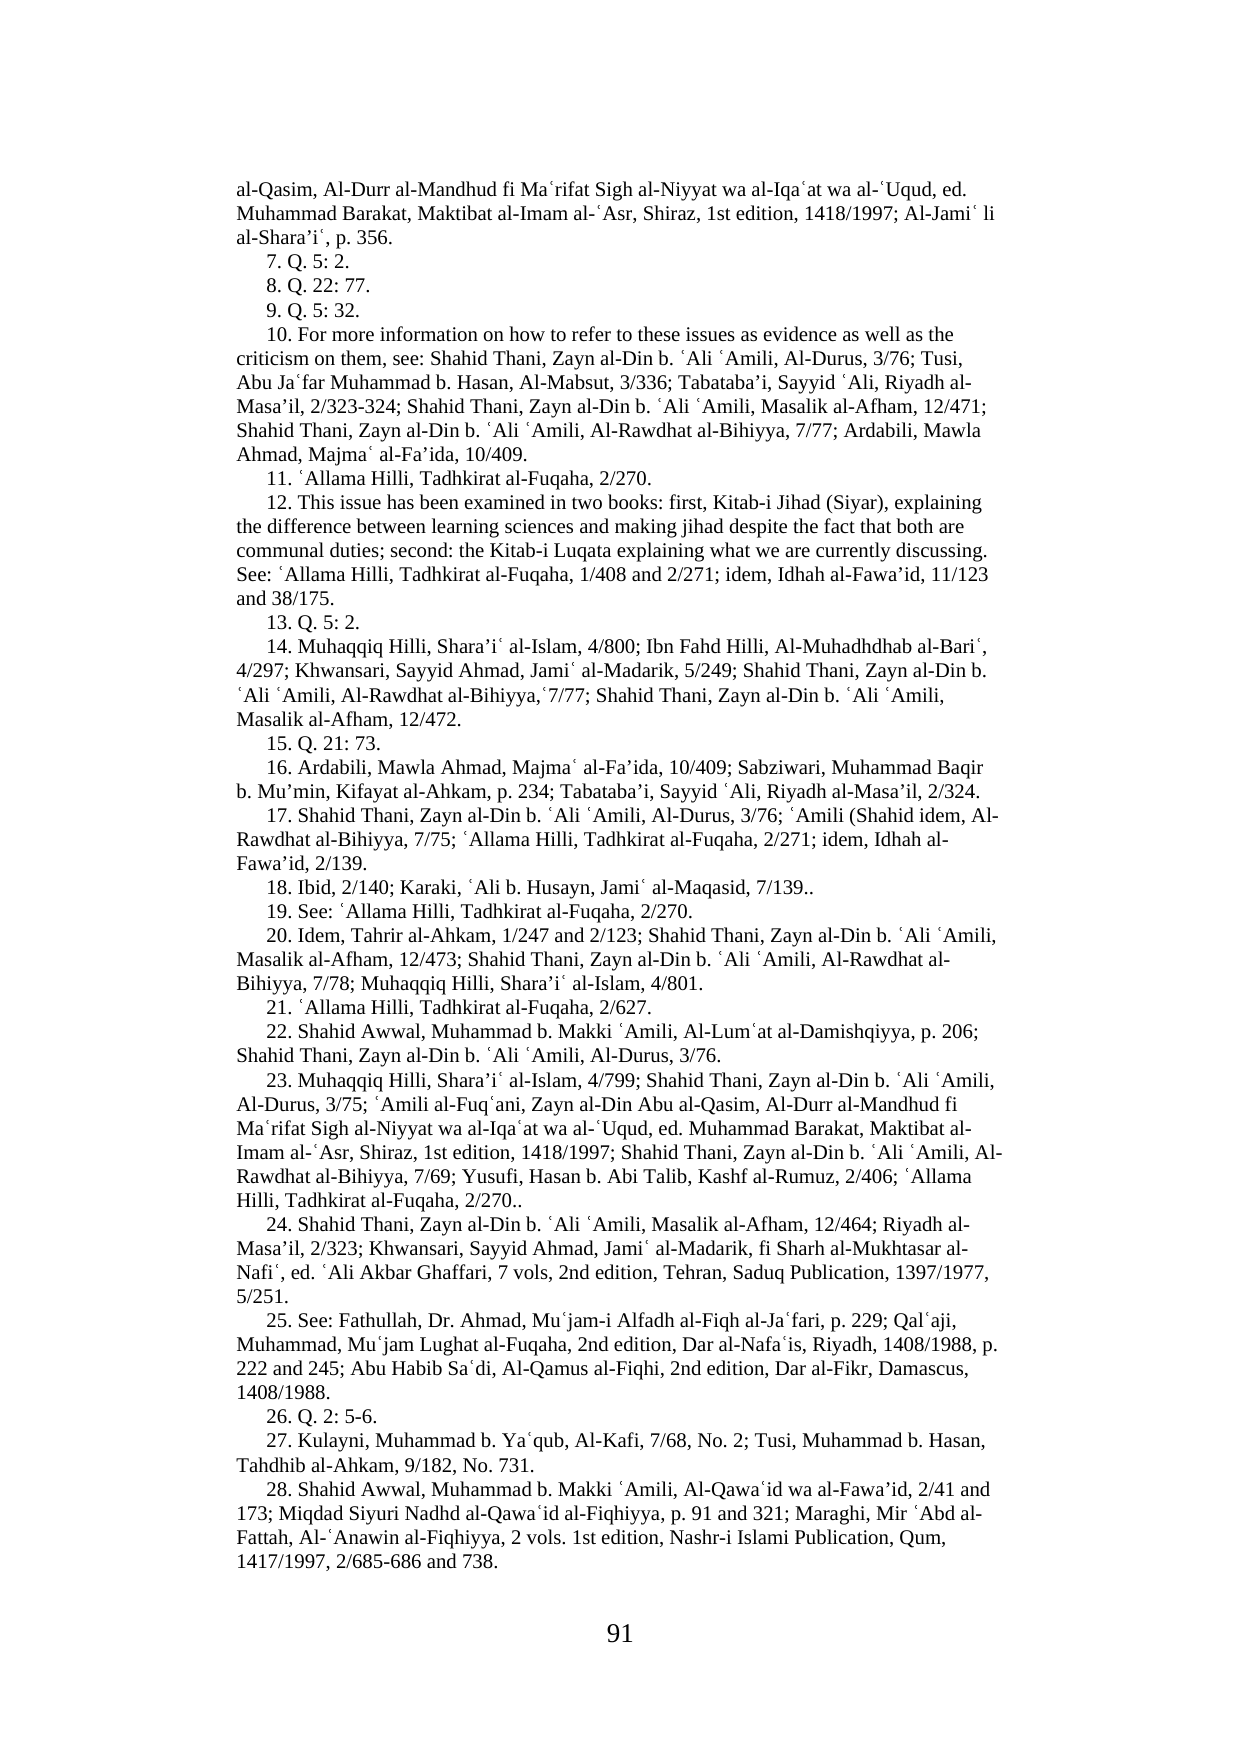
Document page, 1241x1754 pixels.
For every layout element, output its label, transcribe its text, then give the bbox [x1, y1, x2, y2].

text 21. ʿAllama Hilli, Tadhkirat al-Fuqaha, 2/627. [236, 995, 1004, 1019]
text 24. Shahid Thani, Zayn al-Din b. ʿAli ʿAmili, Masalik al-Afham, 12/464; Riyadh al-Masa’il, 2/323; Khwansari, Sayyid Ahmad, Jamiʿ al-Madarik, fi Sharh al-Mukhtasar al-Nafiʿ, ed. ʿAli Akbar Ghaffari, 7 vols, 2nd edition, Tehran, Saduq Publication, 1397/1977, 5/251. [236, 1212, 1004, 1308]
text 20. Idem, Tahrir al-Ahkam, 1/247 and 2/123; Shahid Thani, Zayn al-Din b. ʿAli ʿAmili, Masalik al-Afham, 12/473; Shahid Thani, Zayn al-Din b. ʿAli ʿAmili, Al-Rawdhat al-Bihiyya, 7/78; Muhaqqiq Hilli, Shara’iʿ al-Islam, 4/801. [236, 923, 1004, 995]
text 15. Q. 21: 73. [236, 731, 1004, 755]
text 27. Kulayni, Muhammad b. Yaʿqub, Al-Kafi, 7/68, No. 2; Tusi, Muhammad b. Hasan, Tahdhib al-Ahkam, 9/182, No. 731. [236, 1428, 1004, 1477]
text 26. Q. 2: 5-6. [236, 1404, 1004, 1428]
text 16. Ardabili, Mawla Ahmad, Majmaʿ al-Fa’ida, 10/409; Sabziwari, Muhammad Baqir b. Mu’min, Kifayat al-Ahkam, p. 234; Tabataba’i, Sayyid ʿAli, Riyadh al-Masa’il, 2/324. [236, 755, 1004, 803]
text 22. Shahid Awwal, Muhammad b. Makki ʿAmili, Al-Lumʿat al-Damishqiyya, p. 206; Shahid Thani, Zayn al-Din b. ʿAli ʿAmili, Al-Durus, 3/76. [236, 1019, 1004, 1067]
text 19. See: ʿAllama Hilli, Tadhkirat al-Fuqaha, 2/270. [236, 899, 1004, 923]
text 7. Q. 5: 2. [236, 249, 1004, 273]
text 14. Muhaqqiq Hilli, Shara’iʿ al-Islam, 4/800; Ibn Fahd Hilli, Al-Muhadhdhab al-Bariʿ, 4/297; Khwansari, Sayyid Ahmad, Jamiʿ al-Madarik, 5/249; Shahid Thani, Zayn al-Din b. ʿAli ʿAmili, Al-Rawdhat al-Bihiyya,ʿ7/77; Shahid Thani, Zayn al-Din b. ʿAli ʿAmili, Masalik al-Afham, 12/472. [236, 634, 1004, 731]
text 28. Shahid Awwal, Muhammad b. Makki ʿAmili, Al-Qawaʿid wa al-Fawa’id, 2/41 and 173; Miqdad Siyuri Nadhd al-Qawaʿid al-Fiqhiyya, p. 91 and 321; Maraghi, Mir ʿAbd al-Fattah, Al-ʿAnawin al-Fiqhiyya, 2 vols. 1st edition, Nashr-i Islami Publication, Qum, 1417/1997, 2/685-686 and 738. [236, 1477, 1004, 1573]
text 11. ʿAllama Hilli, Tadhkirat al-Fuqaha, 2/270. [236, 466, 1004, 490]
text 13. Q. 5: 2. [236, 610, 1004, 634]
text 10. For more information on how to refer to these issues as evidence as well as the criticism on them, see: Shahid Thani, Zayn al-Din b. ʿAli ʿAmili, Al-Durus, 3/76; Tusi, Abu Jaʿfar Muhammad b. Hasan, Al-Mabsut, 3/336; Tabataba’i, Sayyid ʿAli, Riyadh al-Masa’il, 2/323-324; Shahid Thani, Zayn al-Din b. ʿAli ʿAmili, Masalik al-Afham, 12/471; Shahid Thani, Zayn al-Din b. ʿAli ʿAmili, Al-Rawdhat al-Bihiyya, 7/77; Ardabili, Mawla Ahmad, Majmaʿ al-Fa’ida, 10/409. [236, 322, 1004, 466]
text 25. See: Fathullah, Dr. Ahmad, Muʿjam-i Alfadh al-Fiqh al-Jaʿfari, p. 229; Qalʿaji, Muhammad, Muʿjam Lughat al-Fuqaha, 2nd edition, Dar al-Nafaʿis, Riyadh, 1408/1988, p. 222 and 245; Abu Habib Saʿdi, Al-Qamus al-Fiqhi, 2nd edition, Dar al-Fikr, Damascus, 1408/1988. [236, 1308, 1004, 1404]
text 23. Muhaqqiq Hilli, Shara’iʿ al-Islam, 4/799; Shahid Thani, Zayn al-Din b. ʿAli ʿAmili, Al-Durus, 3/75; ʿAmili al-Fuqʿani, Zayn al-Din Abu al-Qasim, Al-Durr al-Mandhud fi Maʿrifat Sigh al-Niyyat wa al-Iqaʿat wa al-ʿUqud, ed. Muhammad Barakat, Maktibat al-Imam al-ʿAsr, Shiraz, 1st edition, 1418/1997; Shahid Thani, Zayn al-Din b. ʿAli ʿAmili, Al-Rawdhat al-Bihiyya, 7/69; Yusufi, Hasan b. Abi Talib, Kashf al-Rumuz, 2/406; ʿAllama Hilli, Tadhkirat al-Fuqaha, 2/270.. [236, 1067, 1004, 1212]
text 12. This issue has been examined in two books: first, Kitab-i Jihad (Siyar), explaining the difference between learning sciences and making jihad despite the fact that both are communal duties; second: the Kitab-i Luqata explaining what we are currently discussing. See: ʿAllama Hilli, Tadhkirat al-Fuqaha, 1/408 and 2/271; idem, Idhah al-Fawa’id, 11/123 and 38/175. [236, 490, 1004, 610]
text 17. Shahid Thani, Zayn al-Din b. ʿAli ʿAmili, Al-Durus, 3/76; ʿAmili (Shahid idem, Al-Rawdhat al-Bihiyya, 7/75; ʿAllama Hilli, Tadhkirat al-Fuqaha, 2/271; idem, Idhah al-Fawa’id, 2/139. [236, 803, 1004, 875]
text 8. Q. 22: 77. [236, 273, 1004, 297]
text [236, 177, 1004, 249]
text 9. Q. 5: 32. [236, 297, 1004, 322]
text 18. Ibid, 2/140; Karaki, ʿAli b. Husayn, Jamiʿ al-Maqasid, 7/139.. [236, 875, 1004, 899]
